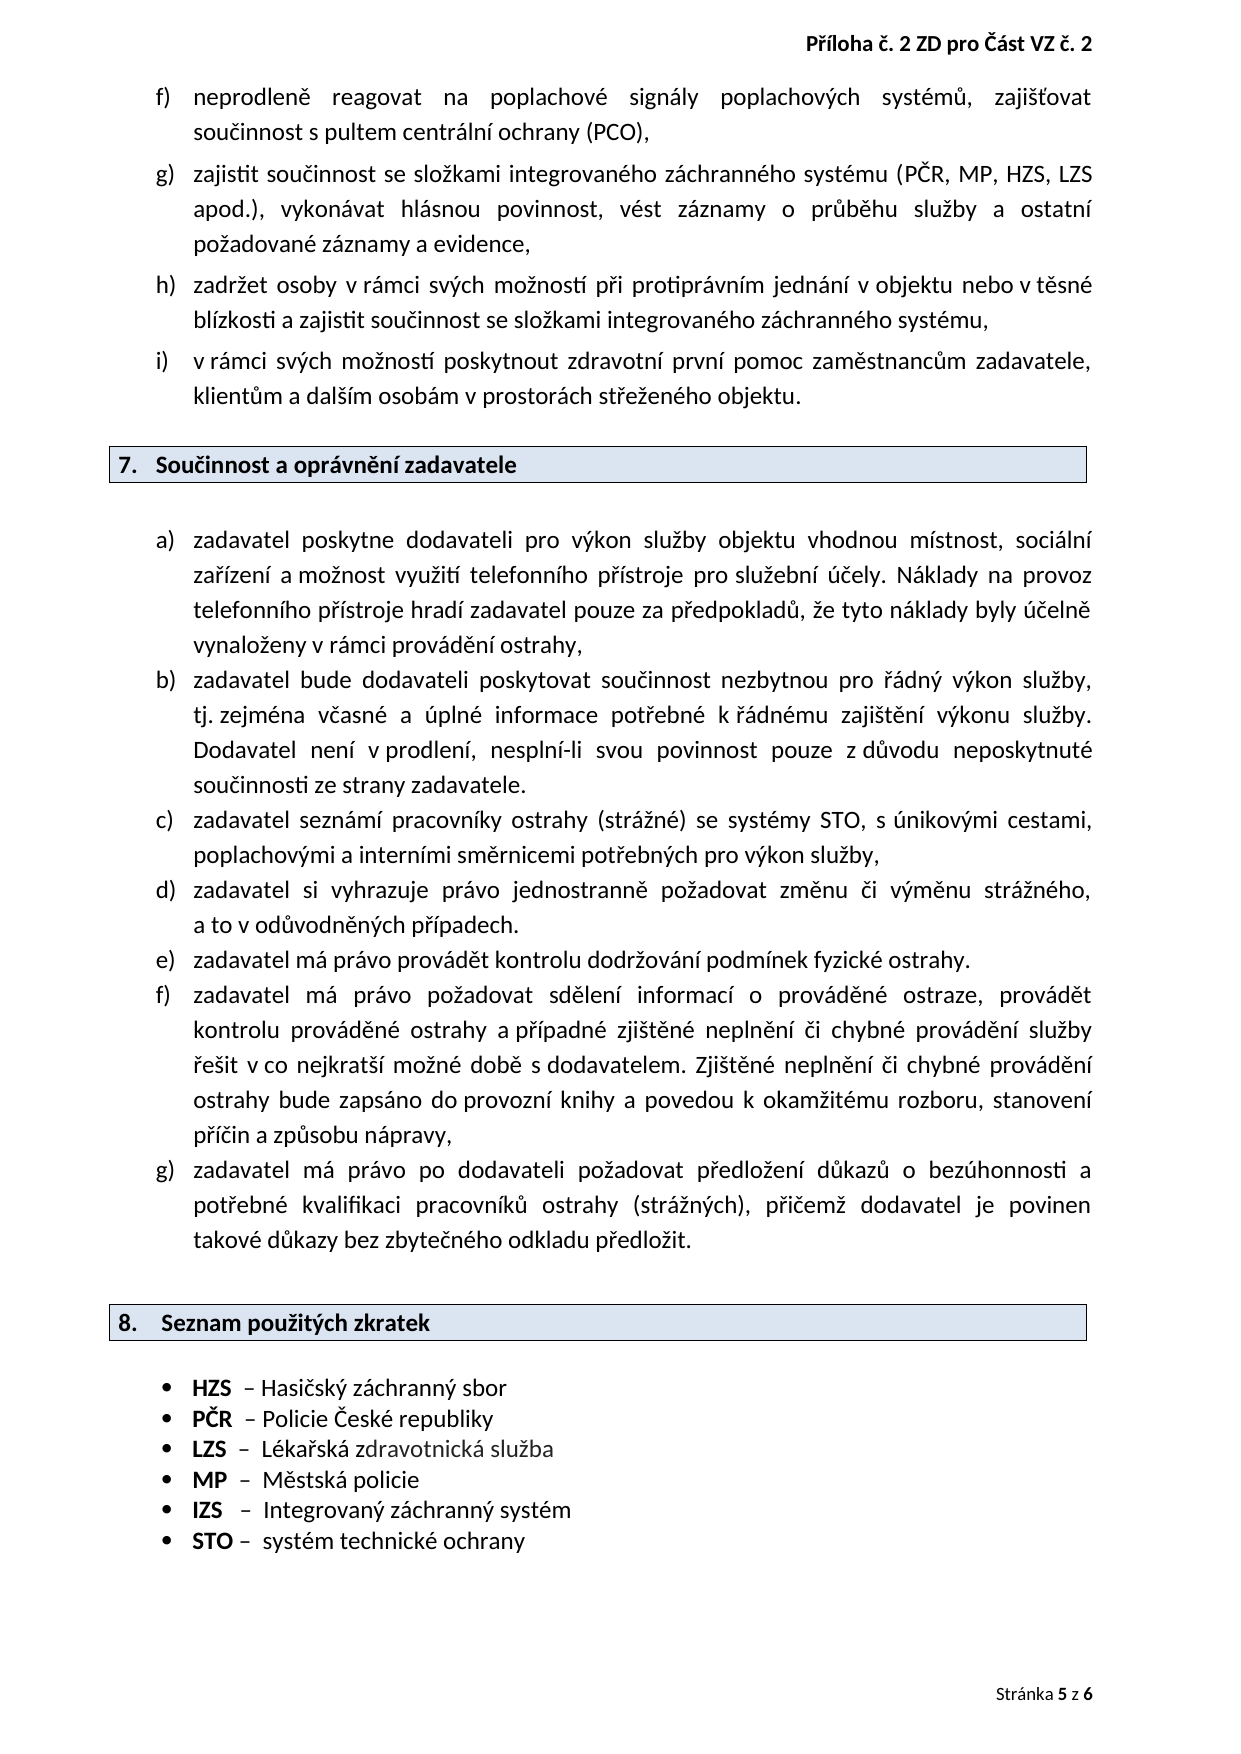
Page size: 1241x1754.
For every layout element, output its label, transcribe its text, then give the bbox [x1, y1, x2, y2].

list v rámci svých možností poskytnout zdravotní první pomoc zaměstnancům zadavatele, klientům a dalším osobám v prostorách střeženého objektu. [156, 345, 1092, 411]
list zadavatel má právo provádět kontrolu dodržování podmínek fyzické ostrahy. [156, 944, 1092, 974]
list HZS – Hasičský záchranný sbor [162, 1372, 1092, 1403]
list zadavatel seznámí pracovníky ostrahy (strážné) se systémy STO, s únikovými cestami, poplachovými a interními směrnicemi potřebných pro výkon služby, [156, 804, 1092, 869]
list zadavatel má právo po dodavateli požadovat předložení důkazů o bezúhonnosti a potřebné kvalifikaci pracovníků ostrahy (strážných), přičemž dodavatel je povinen takové důkazy bez zbytečného odkladu předložit. [156, 1154, 1092, 1254]
list neprodleně reagovat na poplachové signály poplachových systémů, zajišťovat součinnost s pultem centrální ochrany (PCO), [156, 82, 1092, 147]
list zadavatel bude dodavateli poskytovat součinnost nezbytnou pro řádný výkon služby, tj. zejména včasné a úplné informace potřebné k řádnému zajištění výkonu služby. Dodavatel není v prodlení, nesplní-li svou povinnost pouze z důvodu neposkytnuté součinnosti ze strany zadavatele. [156, 664, 1092, 799]
list zadavatel má právo požadovat sdělení informací o prováděné ostraze, provádět kontrolu prováděné ostrahy a případné zjištěné neplnění či chybné provádění služby řešit v co nejkratší možné době s dodavatelem. Zjištěné neplnění či chybné provádění ostrahy bude zapsáno do provozní knihy a povedou k okamžitému rozboru, stanovení příčin a způsobu nápravy, [156, 979, 1092, 1149]
list zadržet osoby v rámci svých možností při protiprávním jednání v objektu nebo v těsné blízkosti a zajistit součinnost se složkami integrovaného záchranného systému, [156, 269, 1092, 334]
subtitle Součinnost a oprávnění zadavatele [110, 447, 1086, 482]
list zadavatel poskytne dodavateli pro výkon služby objektu vhodnou místnost, sociální zařízení a možnost využití telefonního přístroje pro služební účely. Náklady na provoz telefonního přístroje hradí zadavatel pouze za předpokladů, že tyto náklady byly účelně vynaloženy v rámci provádění ostrahy, [156, 524, 1092, 659]
list zadavatel si vyhrazuje právo jednostranně požadovat změnu či výměnu strážného, a to v odůvodněných případech. [156, 874, 1092, 939]
list MP – Městská policie [162, 1464, 1092, 1494]
list LZS – Lékařská zdravotnická služba [162, 1433, 1092, 1464]
list PČR – Policie České republiky [162, 1403, 1092, 1433]
list STO – systém technické ochrany [162, 1525, 1092, 1556]
list IZS – Integrovaný záchranný systém [162, 1494, 1092, 1525]
subtitle Seznam použitých zkratek [110, 1305, 1086, 1340]
list zajistit součinnost se složkami integrovaného záchranného systému (PČR, MP, HZS, LZS apod.), vykonávat hlásnou povinnost, vést záznamy o průběhu služby a ostatní požadované záznamy a evidence, [156, 158, 1092, 258]
